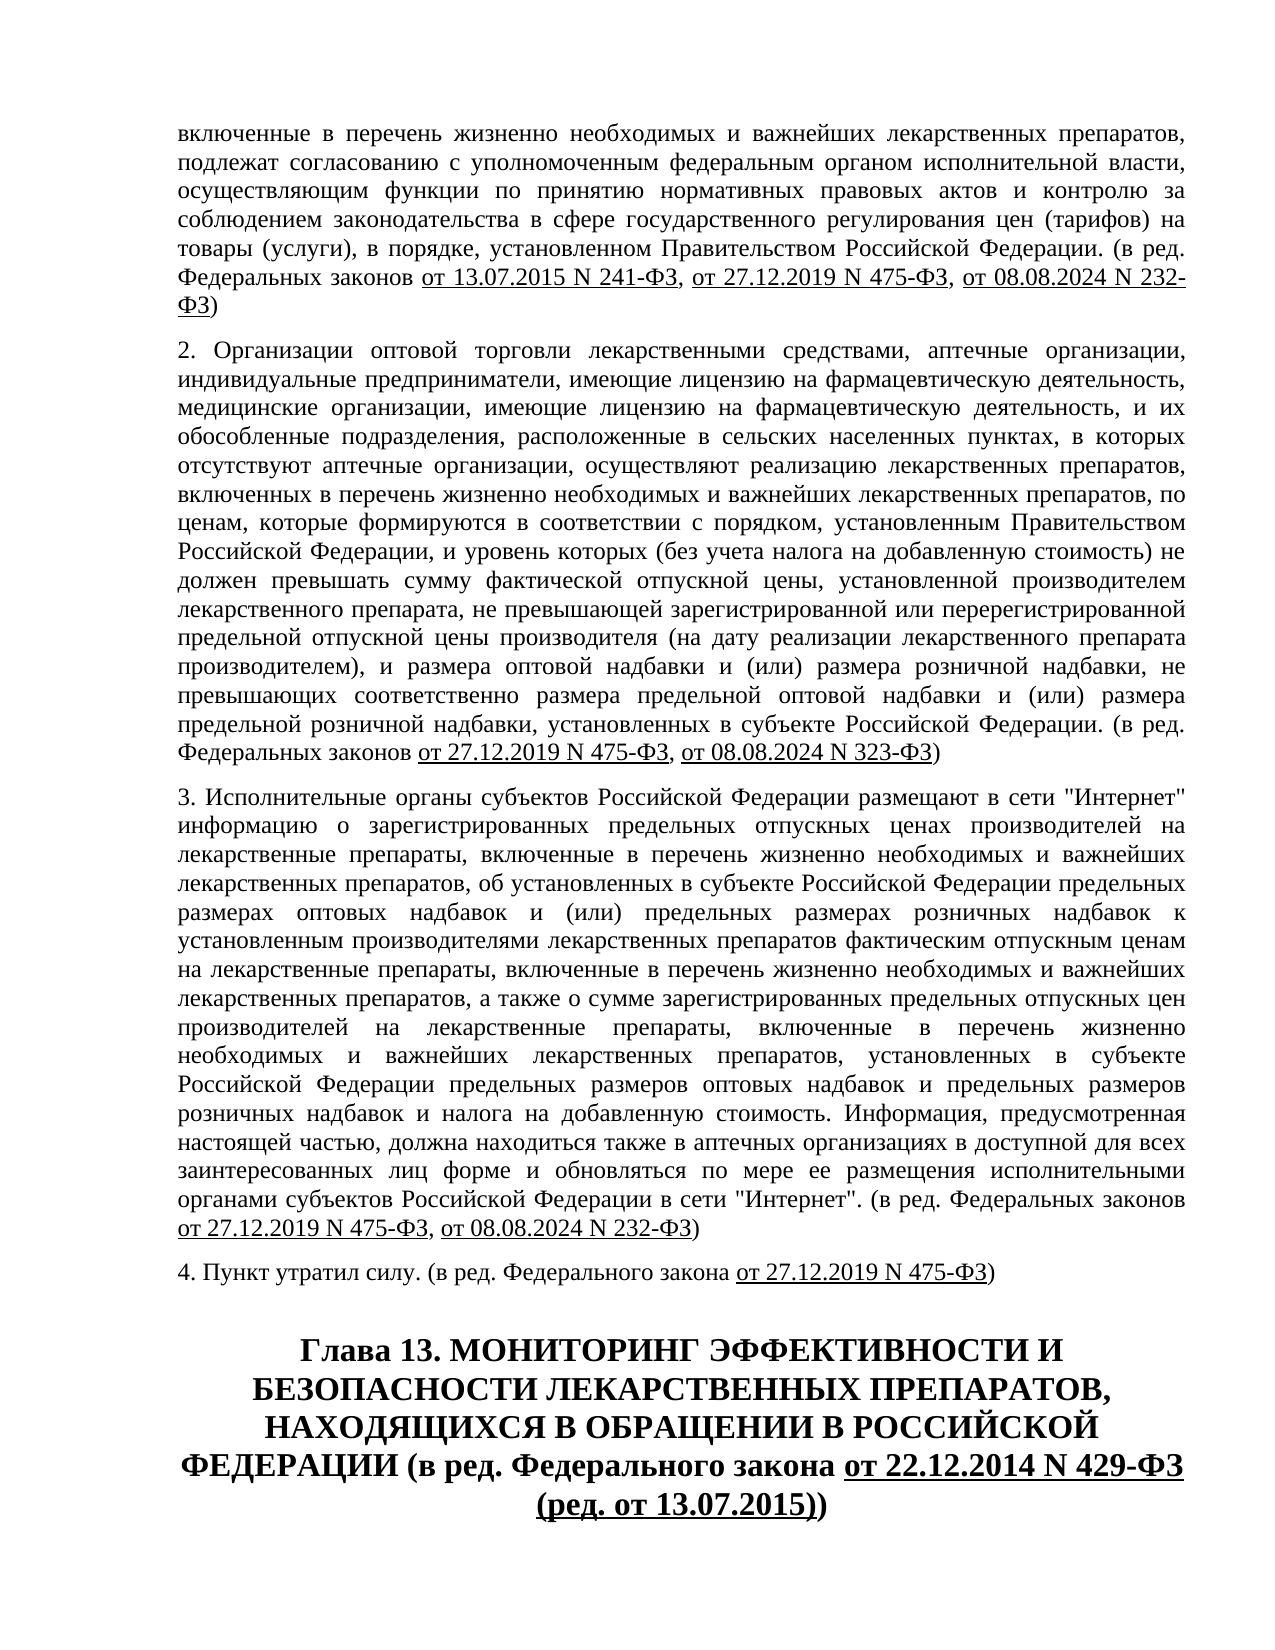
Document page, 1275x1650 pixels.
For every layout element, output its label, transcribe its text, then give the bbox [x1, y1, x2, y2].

text 3. Исполнительные органы субъектов Российской Федерации размещают в сети "Интернет" информацию о зарегистрированных предельных отпускных ценах производителей на лекарственные препараты, включенные в перечень жизненно необходимых и важнейших лекарственных препаратов, об установленных в субъекте Российской Федерации предельных размерах оптовых надбавок и (или) предельных размерах розничных надбавок к установленным производителями лекарственных препаратов фактическим отпускным ценам на лекарственные препараты, включенные в перечень жизненно необходимых и важнейших лекарственных препаратов, а также о сумме зарегистрированных предельных отпускных цен производителей на лекарственные препараты, включенные в перечень жизненно необходимых и важнейших лекарственных препаратов, установленных в субъекте Российской Федерации предельных размеров оптовых надбавок и предельных размеров розничных надбавок и налога на добавленную стоимость. Информация, предусмотренная настоящей частью, должна находиться также в аптечных организациях в доступной для всех заинтересованных лиц форме и обновляться по мере ее размещения исполнительными органами субъектов Российской Федерации в сети "Интернет". (в ред. Федеральных законов от 27.12.2019 N 475-ФЗ, от 08.08.2024 N 232-ФЗ) [177, 782, 1186, 1242]
text 2. Организации оптовой торговли лекарственными средствами, аптечные организации, индивидуальные предприниматели, имеющие лицензию на фармацевтическую деятельность, медицинские организации, имеющие лицензию на фармацевтическую деятельность, и их обособленные подразделения, расположенные в сельских населенных пунктах, в которых отсутствуют аптечные организации, осуществляют реализацию лекарственных препаратов, включенных в перечень жизненно необходимых и важнейших лекарственных препаратов, по ценам, которые формируются в соответствии с порядком, установленным Правительством Российской Федерации, и уровень которых (без учета налога на добавленную стоимость) не должен превышать сумму фактической отпускной цены, установленной производителем лекарственного препарата, не превышающей зарегистрированной или перерегистрированной предельной отпускной цены производителя (на дату реализации лекарственного препарата производителем), и размера оптовой надбавки и (или) размера розничной надбавки, не превышающих соответственно размера предельной оптовой надбавки и (или) размера предельной розничной надбавки, установленных в субъекте Российской Федерации. (в ред. Федеральных законов от 27.12.2019 N 475-ФЗ, от 08.08.2024 N 323-ФЗ) [177, 335, 1186, 766]
text Глава 13. МОНИТОРИНГ ЭФФЕКТИВНОСТИ И БЕЗОПАСНОСТИ ЛЕКАРСТВЕННЫХ ПРЕПАРАТОВ, НАХОДЯЩИХСЯ В ОБРАЩЕНИИ В РОССИЙСКОЙ ФЕДЕРАЦИИ (в ред. Федерального закона от 22.12.2014 N 429-ФЗ (ред. от 13.07.2015)) [177, 1331, 1186, 1522]
text 4. Пункт утратил силу. (в ред. Федерального закона от 27.12.2019 N 475-ФЗ) [177, 1257, 1186, 1286]
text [177, 118, 1186, 319]
